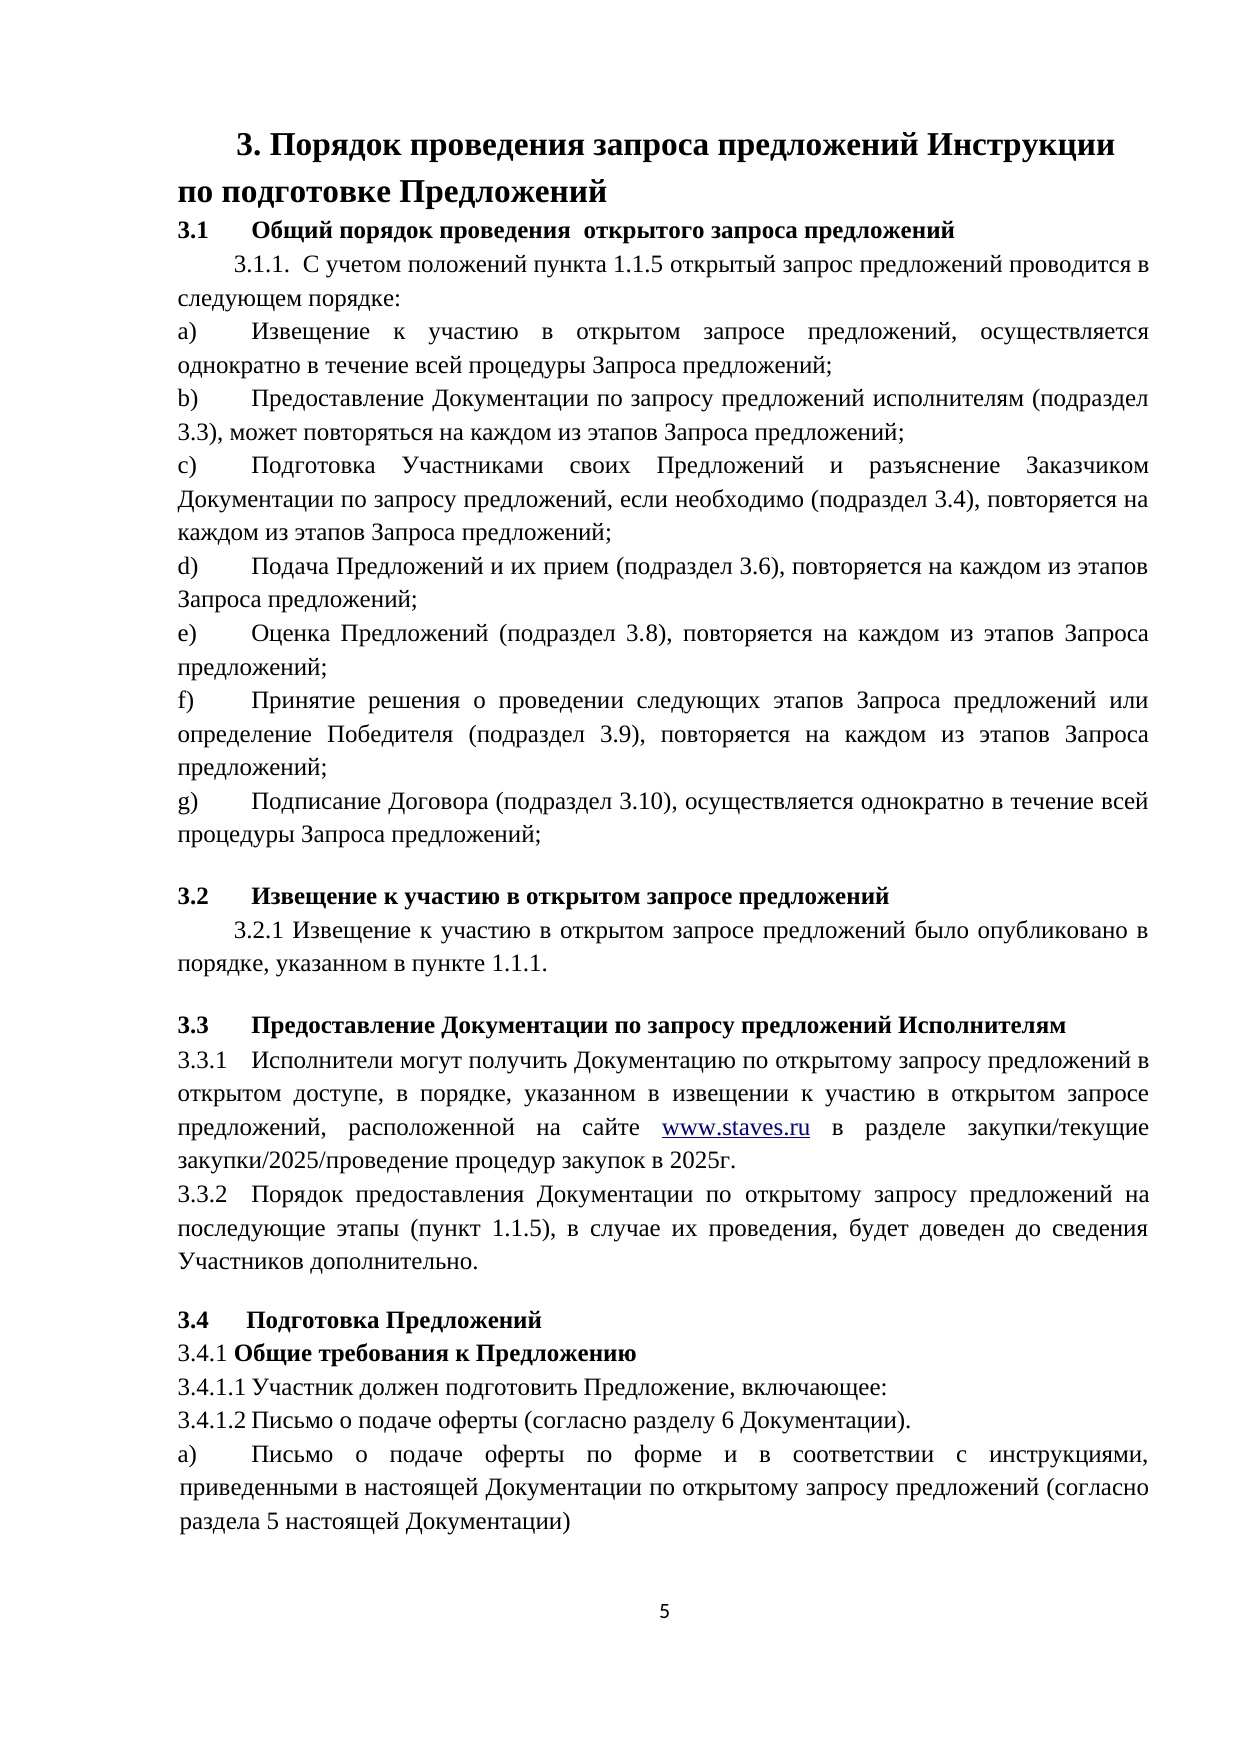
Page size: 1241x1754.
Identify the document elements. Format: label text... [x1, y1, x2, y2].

text 3.4 Подготовка Предложений [177, 1301, 1152, 1335]
text 3.2.1 Извещение к участию в открытом запросе предложений было опубликовано в порядке, указанном в пункте 1.1.1. [177, 912, 1149, 978]
text 3.1.1. С учетом положений пункта 1.1.5 открытый запрос предложений проводится в следующем порядке: [177, 246, 1149, 313]
list Извещение к участию в открытом запросе предложений, осуществляется однократно в течение всей процедуры Запроса предложений; [177, 313, 1149, 380]
list Письмо о подаче оферты по форме и в соответствии с инструкциями, приведенными в настоящей Документации по открытому запросу предложений (согласно раздела 5 настоящей Документации) [177, 1435, 1149, 1536]
list Предоставление Документации по запросу предложений исполнителям (подраздел 3.3), может повторяться на каждом из этапов Запроса предложений; [177, 380, 1149, 447]
list Письмо о подаче оферты (согласно разделу 6 Документации). [177, 1402, 1152, 1435]
list Исполнители могут получить Документацию по открытому запросу предложений в открытом доступе, в порядке, указанном в извещении к участию в открытом запросе предложений, расположенной на сайте www.staves.ru в разделе закупки/текущие закупки/2025/проведение процедур закупок в 2025г. [177, 1041, 1149, 1176]
list Подписание Договора (подраздел 3.10), осуществляется однократно в течение всей процедуры Запроса предложений; [177, 782, 1149, 849]
list Общий порядок проведения открытого запроса предложений [177, 212, 1152, 246]
list Подача Предложений и их прием (подраздел 3.6), повторяется на каждом из этапов Запроса предложений; [177, 547, 1149, 614]
list Извещение к участию в открытом запросе предложений [177, 874, 1149, 912]
list Участник должен подготовить Предложение, включающее: [177, 1368, 1152, 1402]
text 3. Порядок проведения запроса предложений Инструкции по подготовке Предложений [177, 118, 1149, 212]
list Предоставление Документации по запросу предложений Исполнителям [177, 1003, 1149, 1041]
list Порядок предоставления Документации по открытому запросу предложений на последующие этапы (пункт 1.1.5), в случае их проведения, будет доведен до сведения Участников дополнительно. [177, 1176, 1149, 1276]
text 3.4.1 Общие требования к Предложению [177, 1335, 1152, 1368]
list Подготовка Участниками своих Предложений и разъяснение Заказчиком Документации по запросу предложений, если необходимо (подраздел 3.4), повторяется на каждом из этапов Запроса предложений; [177, 447, 1149, 547]
list Оценка Предложений (подраздел 3.8), повторяется на каждом из этапов Запроса предложений; [177, 614, 1149, 682]
list Принятие решения о проведении следующих этапов Запроса предложений или определение Победителя (подраздел 3.9), повторяется на каждом из этапов Запроса предложений; [177, 682, 1149, 782]
